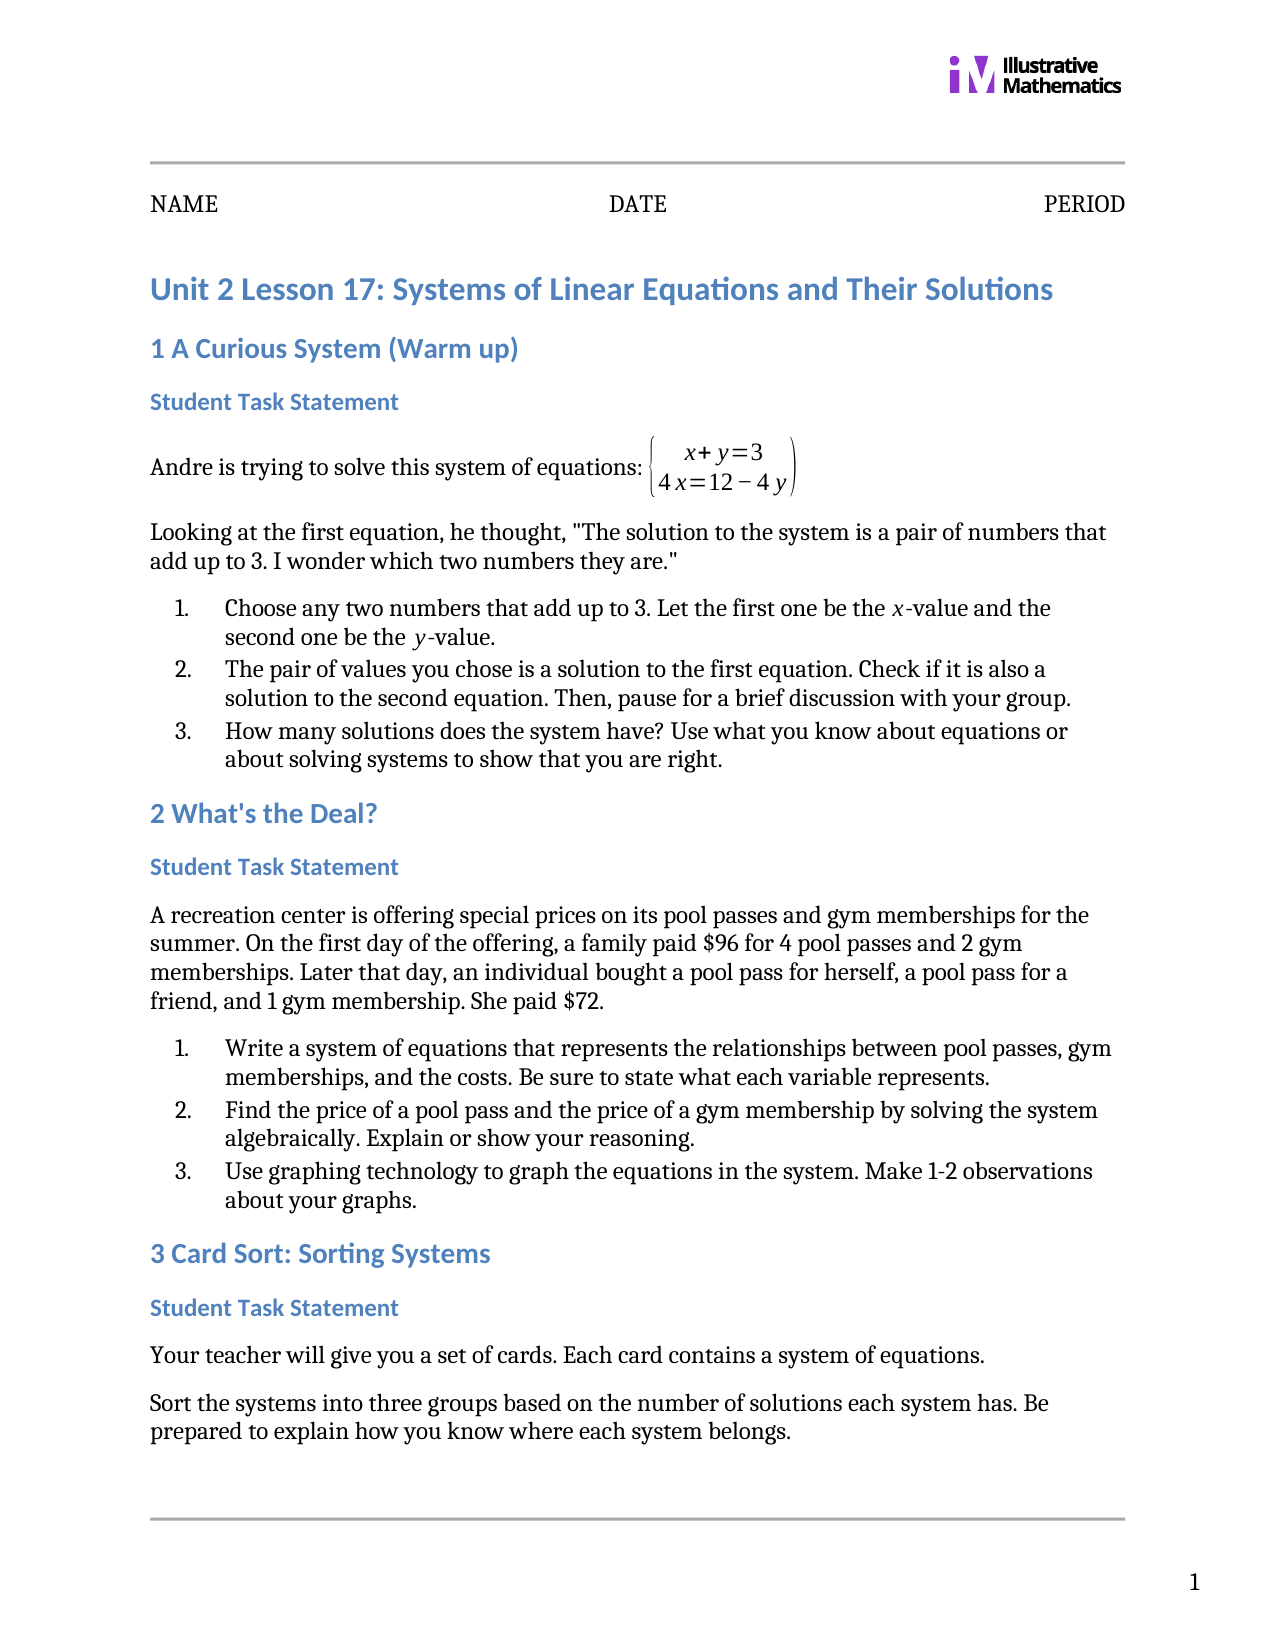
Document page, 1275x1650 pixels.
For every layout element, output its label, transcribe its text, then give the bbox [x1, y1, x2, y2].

text Your teacher will give you a set of cards. Each card contains a system of equations. [150, 1341, 1125, 1370]
text Sort the systems into three groups based on the number of solutions each system has. Be prepared to explain how you know where each system belongs. [150, 1388, 1125, 1446]
subtitle 2 What's the Deal? [150, 795, 1125, 831]
text Looking at the first equation, he thought, "The solution to the system is a pair of numbers that add up to 3. I wonder which two numbers they are." [150, 518, 1125, 575]
list Choose any two numbers that add up to 3. Let the first one be the -value and the second one be the -value. [175, 594, 1125, 652]
subtitle Student Task Statement [150, 1292, 1125, 1322]
picture [949, 55, 1121, 93]
list The pair of values you chose is a solution to the first equation. Check if it is also a solution to the second equation. Then, pause for a brief discussion with your group. [175, 655, 1125, 713]
list How many solutions does the system have? Use what you know about equations or about solving systems to show that you are right. [175, 717, 1125, 774]
list Use graphing technology to graph the equations in the system. Make 1-2 observations about your graphs. [175, 1157, 1125, 1214]
list Write a system of equations that represents the relationships between pool passes, gym memberships, and the costs. Be sure to state what each variable represents. [175, 1034, 1125, 1092]
subtitle Unit 2 Lesson 17: Systems of Linear Equations and Their Solutions [150, 268, 1125, 309]
subtitle 3 Card Sort: Sorting Systems [150, 1235, 1125, 1271]
subtitle Student Task Statement [150, 386, 1125, 417]
text A recreation center is offering special prices on its pool passes and gym memberships for the summer. On the first day of the offering, a family paid $96 for 4 pool passes and 2 gym memberships. Later that day, an individual bought a pool pass for herself, a pool pass for a friend, and 1 gym membership. She paid $72. [150, 901, 1125, 1016]
list Find the price of a pool pass and the price of a gym membership by solving the system algebraically. Explain or show your reasoning. [175, 1096, 1125, 1153]
subtitle Student Task Statement [150, 851, 1125, 882]
subtitle 1 A Curious System (Warm up) [150, 330, 1125, 366]
text Andre is trying to solve this system of equations: [150, 436, 1125, 499]
